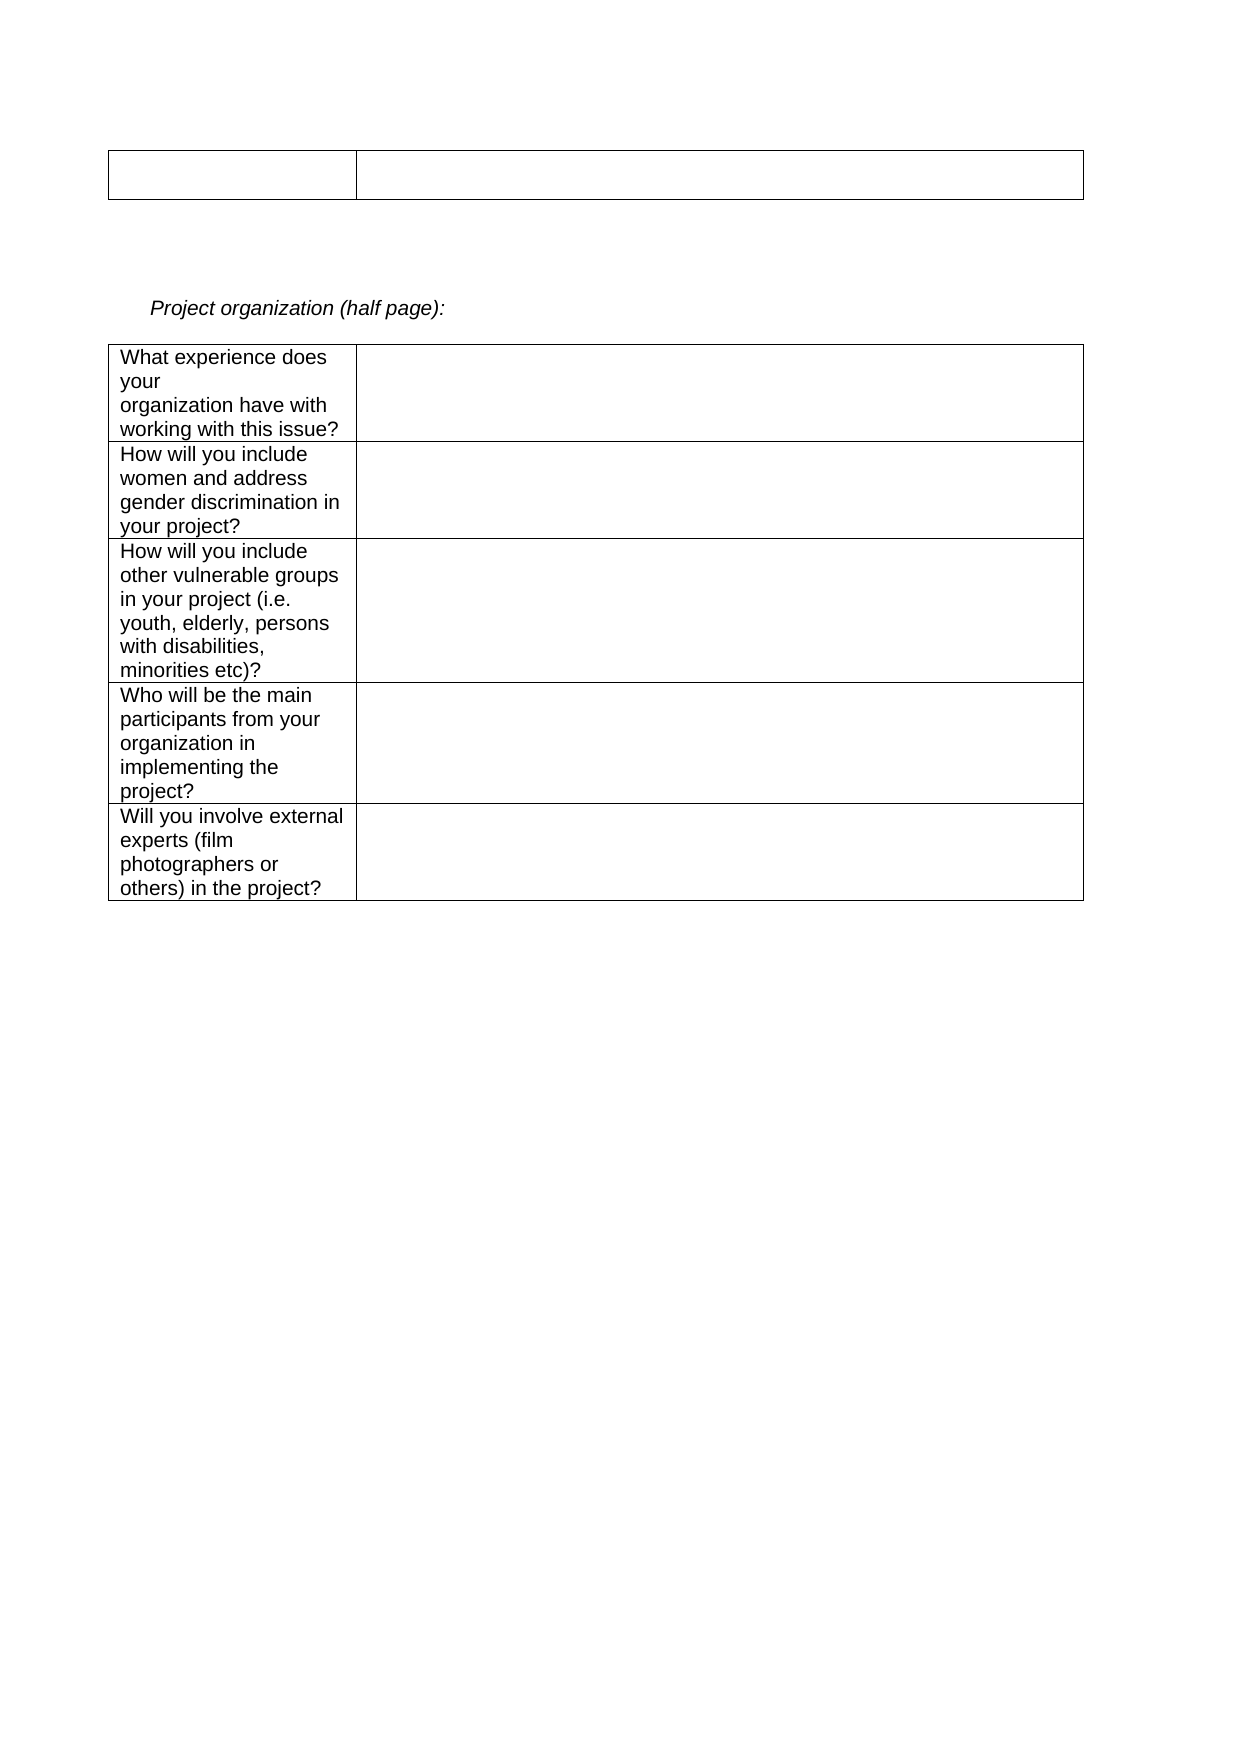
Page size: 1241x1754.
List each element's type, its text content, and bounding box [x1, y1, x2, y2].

table_header [357, 151, 1083, 199]
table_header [109, 151, 356, 199]
table_header What experience does your organization have with working with this issue? [109, 345, 356, 441]
table_cell Will you involve external experts (film photographers or others) in the project? [109, 804, 356, 900]
table_cell How will you include women and address gender discrimination in your project? [109, 442, 356, 537]
table_cell How will you include other vulnerable groups in your project (i.e. youth, elderly, persons with disabilities, minorities etc)? [109, 539, 356, 682]
table_cell [357, 442, 1083, 537]
table_cell [357, 804, 1083, 900]
table_cell [357, 539, 1083, 682]
table_cell [357, 683, 1083, 803]
text Project organization (half page): [150, 296, 1090, 320]
table_cell Who will be the main participants from your organization in implementing the project? [109, 683, 356, 803]
table_header [357, 345, 1083, 441]
